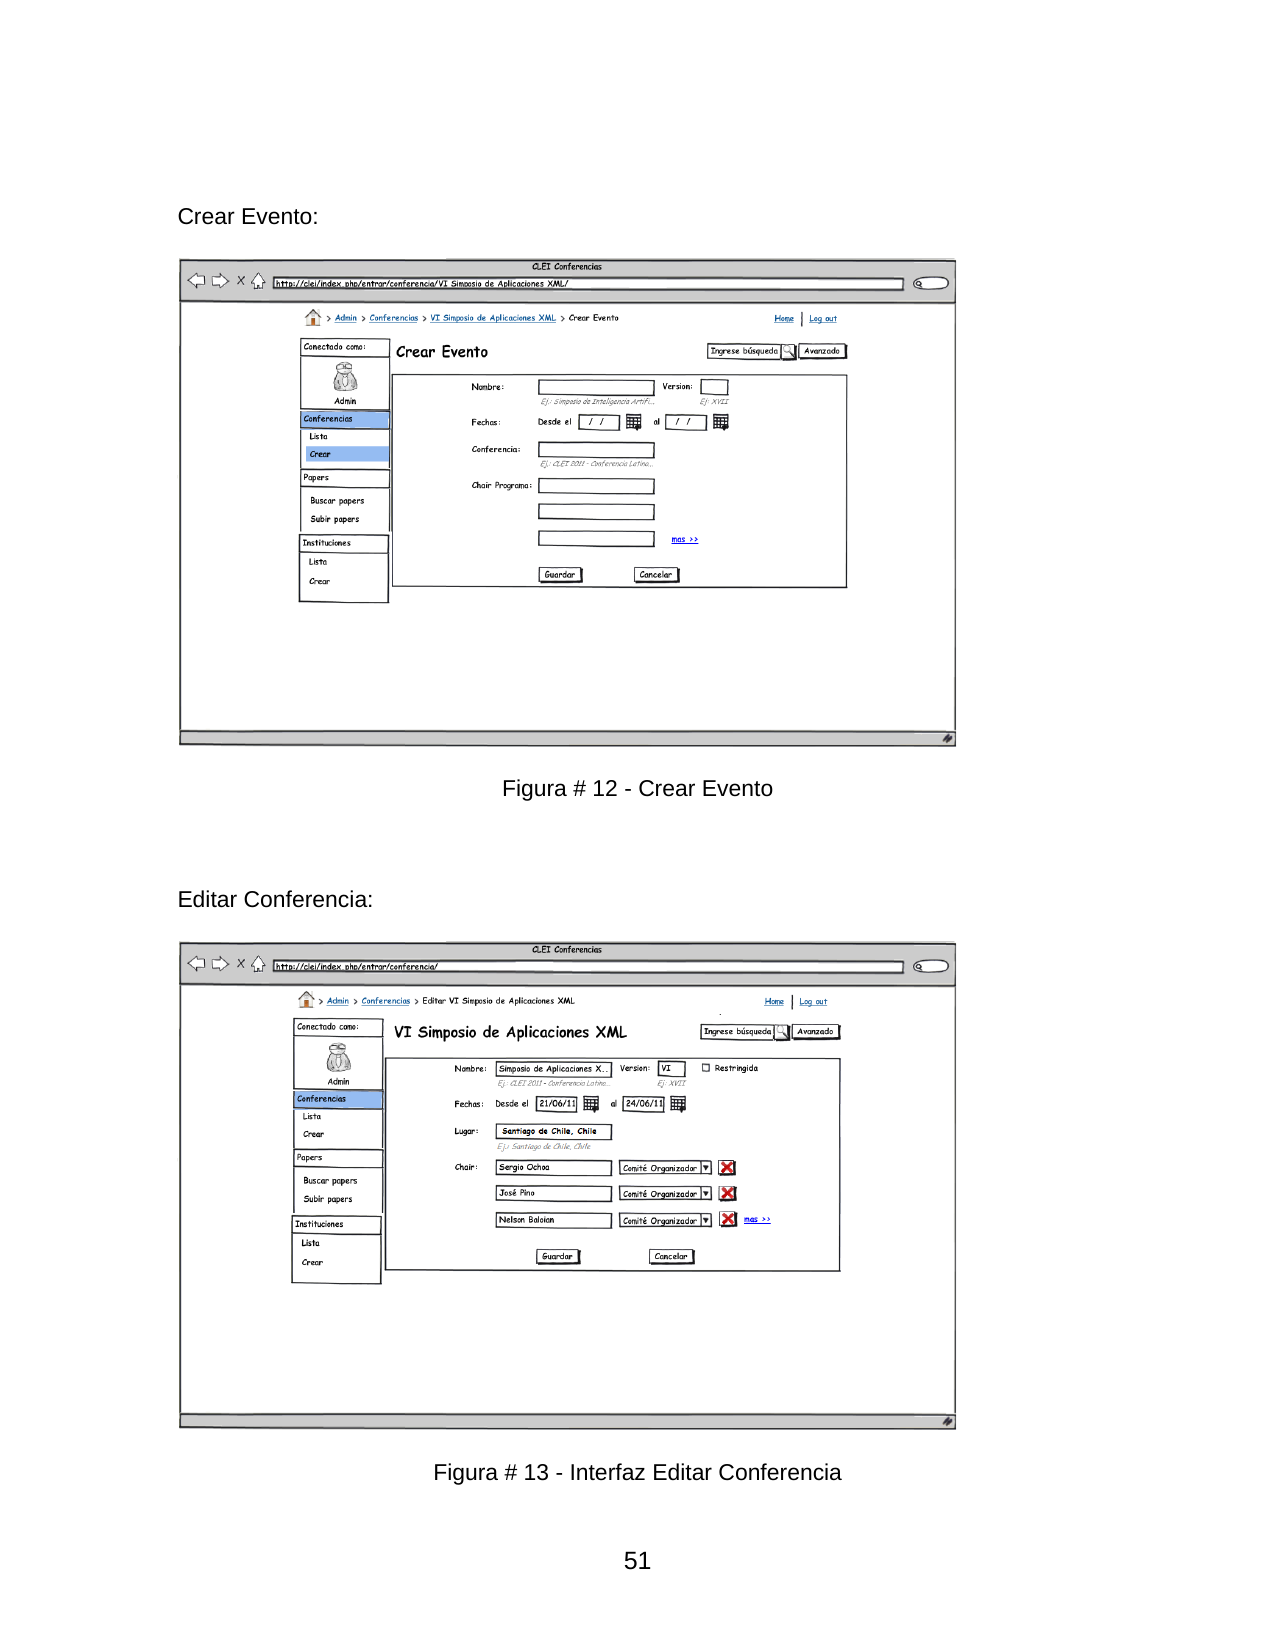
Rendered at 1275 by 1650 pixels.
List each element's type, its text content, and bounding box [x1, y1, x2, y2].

text Figura # 12 - Crear Evento [177, 775, 1098, 802]
text Crear Evento: [177, 203, 1098, 229]
picture [177, 258, 957, 747]
picture [177, 941, 957, 1430]
text Figura # 13 - Interfaz Editar Conferencia [177, 1458, 1098, 1485]
text Editar Conferencia: [177, 886, 1098, 913]
